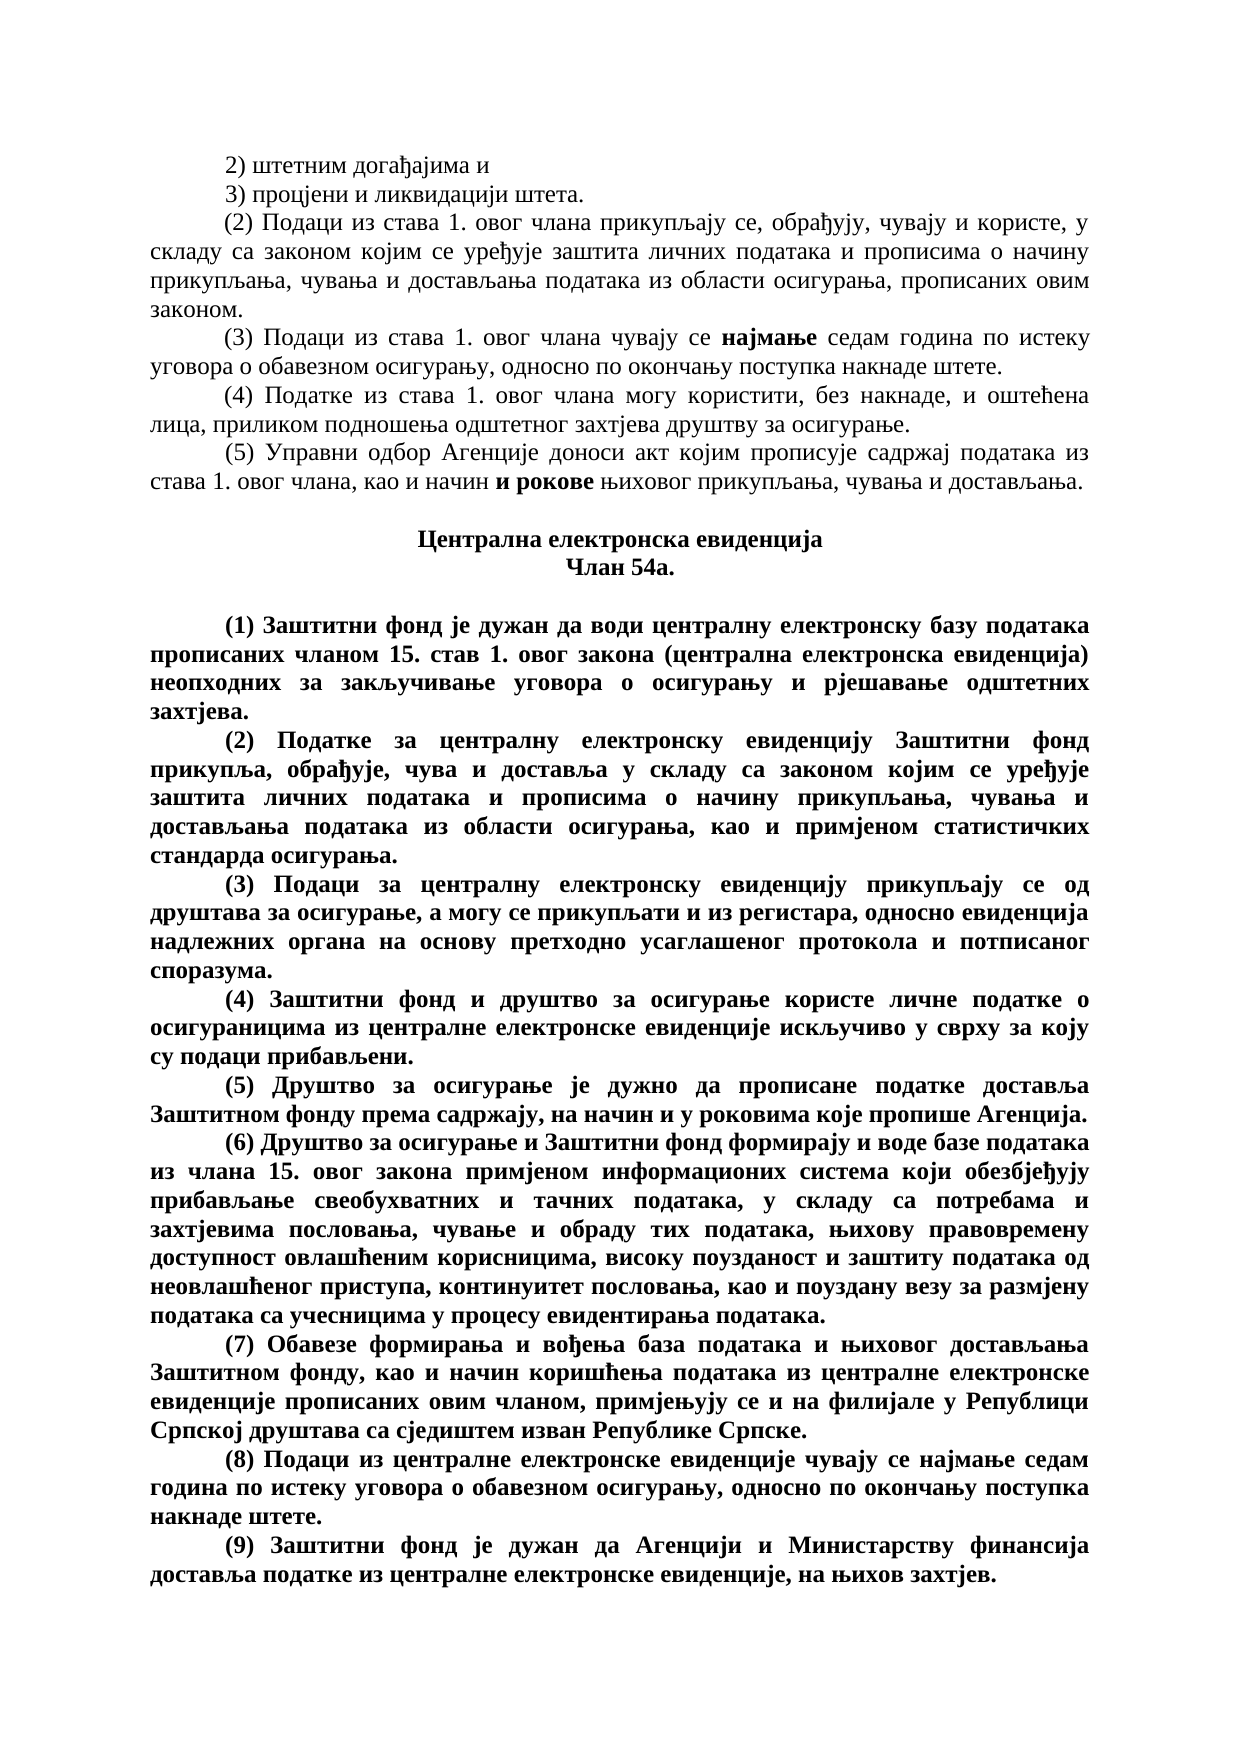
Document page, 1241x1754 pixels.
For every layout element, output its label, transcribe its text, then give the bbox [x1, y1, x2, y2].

text (3) Подаци за централну електронску евиденцију прикупљају се од друштава за осигурање, а могу се прикупљати и из регистара, односно евиденција надлежних органа на основу претходно усаглашеног протокола и потписаног споразума. [150, 869, 1090, 984]
text (9) Заштитни фонд je дужан да Агенцији и Министарству финансија доставља податке из централне електронске евиденције, на њихов захтјев. [150, 1530, 1090, 1587]
text (5) Управни одбор Агенције доноси акт којим прописује садржај података из става 1. овог члана, као и начин и рокове њиховог прикупљања, чувања и достављања. [150, 437, 1090, 495]
text (4) Податке из става 1. овог члана могу користити, без накнаде, и оштећена лица, приликом подношења одштетног захтјева друштву за осигурање. [150, 380, 1090, 437]
text (2) Податке за централну електронску евиденцију Заштитни фонд прикупља, обрађује, чува и доставља у складу са законом којим се уређује заштита личних података и прописима о начину прикупљања, чувања и достављања података из области осигурања, као и примјеном статистичких стандарда осигурања. [150, 725, 1090, 869]
text (3) Подаци из става 1. овог члана чувају се најмање седам година по истеку уговора о обавезном осигурању, односно по окончању поступка накнаде штете. [150, 322, 1090, 380]
text Централна електронска евиденција [150, 524, 1090, 552]
text Члан 54а. [150, 552, 1090, 581]
text (5) Друштво за осигурање je дужно да прописане податке доставља Заштитном фонду према садржају, на начин и у роковима које пропише Агенција. [150, 1070, 1090, 1127]
list 3) процјени и ликвидацији штета. [150, 179, 1090, 207]
text (4) Заштитни фонд и друштво за осигурање користе личне податке о осигураницима из централне електронске евиденције искључиво у сврху за коју су подаци прибављени. [150, 984, 1090, 1070]
text (7) Обавезе формирања и вођења база података и њиховог достављања Заштитном фонду, као и начин коришћења података из централне електронске евиденције прописаних овим чланом, примјењују се и на филијале у Републици Српској друштава са сједиштем изван Републике Српске. [150, 1329, 1090, 1444]
text (8) Подаци из централне електронске евиденције чувају се најмање седам година по истеку уговора о обавезном осигурању, односно по окончању поступка накнаде штете. [150, 1444, 1090, 1530]
list 2) штетним догађајима и [150, 150, 1090, 179]
text (6) Друштво за осигурање и Заштитни фонд формирају и воде базе података из члана 15. овог закона примјеном информационих система који обезбјеђују прибављање свеобухватних и тачних података, у складу са потребама и захтјевима пословања, чување и обраду тих података, њихову правовремену доступност овлашћеним корисницима, високу поузданост и заштиту података од неовлашћеног приступа, континуитет пословања, као и поуздану везу за размјену података са учесницима у процесу евидентирања података. [150, 1127, 1090, 1329]
text (1) Заштитни фонд je дужан да води централну електронску базу података прописаних чланом 15. став 1. овог закона (централна електронска евиденција) неопходних за закључивање уговора о осигурању и рјешавање одштетних захтјева. [150, 610, 1090, 725]
text (2) Подаци из става 1. овог члана прикупљају се, обрађују, чувају и користе, у складу са законом којим се уређује заштита личних података и прописима о начину прикупљања, чувања и достављања података из области осигурања, прописаних овим законом. [150, 207, 1090, 322]
